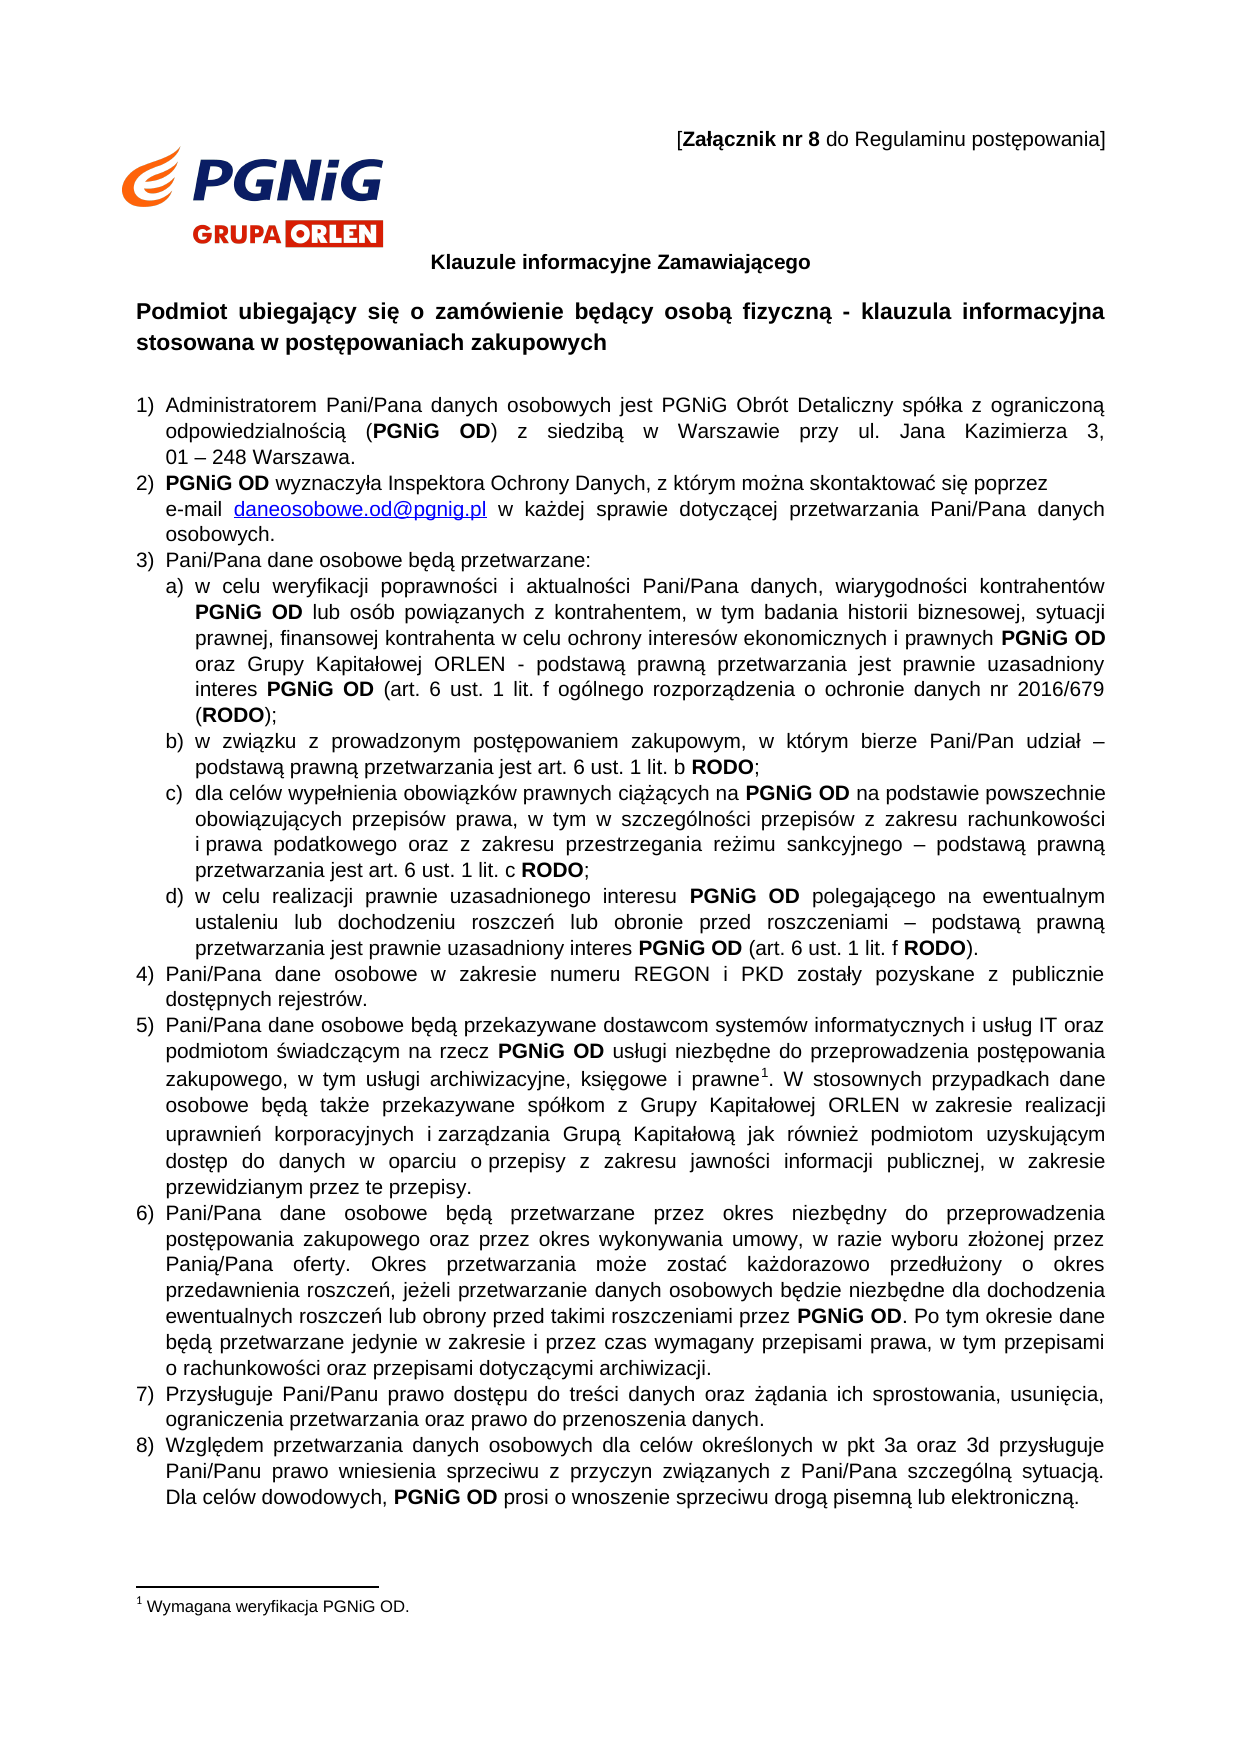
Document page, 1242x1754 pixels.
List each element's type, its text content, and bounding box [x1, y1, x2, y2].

list w celu weryfikacji poprawności i aktualności Pani/Pana danych, wiarygodności kontrahentów PGNiG OD lub osób powiązanych z kontrahentem, w tym badania historii biznesowej, sytuacji prawnej, finansowej kontrahenta w celu ochrony interesów ekonomicznych i prawnych PGNiG OD oraz Grupy Kapitałowej ORLEN - podstawą prawną przetwarzania jest prawnie uzasadniony interes PGNiG OD (art. 6 ust. 1 lit. f ogólnego rozporządzenia o ochronie danych nr 2016/679 (RODO); [165, 574, 1106, 727]
list Administratorem Pani/Pana danych osobowych jest PGNiG Obrót Detaliczny spółka z ograniczoną odpowiedzialnością (PGNiG OD) z siedzibą w Warszawie przy ul. Jana Kazimierza 3, 01 – 248 Warszawa. [136, 393, 1106, 469]
text Podmiot ubiegający się o zamówienie będący osobą fizyczną - klauzula informacyjna stosowana w postępowaniach zakupowych [136, 298, 1106, 355]
text [Załącznik nr 8 do Regulaminu postępowania] [423, 127, 1106, 151]
list Przysługuje Pani/Panu prawo dostępu do treści danych oraz żądania ich sprostowania, usunięcia, ograniczenia przetwarzania oraz prawo do przenoszenia danych. [136, 1381, 1106, 1431]
text Klauzule informacyjne Zamawiającego [423, 250, 1106, 274]
list Pani/Pana dane osobowe będą przetwarzane: [136, 548, 1106, 572]
list Pani/Pana dane osobowe w zakresie numeru REGON i PKD zostały pozyskane z publicznie dostępnych rejestrów. [136, 961, 1106, 1011]
list dla celów wypełnienia obowiązków prawnych ciążących na PGNiG OD na podstawie powszechnie obowiązujących przepisów prawa, w tym w szczególności przepisów z zakresu rachunkowości i prawa podatkowego oraz z zakresu przestrzegania reżimu sankcyjnego – podstawą prawną przetwarzania jest art. 6 ust. 1 lit. c RODO; [165, 781, 1106, 882]
list Względem przetwarzania danych osobowych dla celów określonych w pkt 3a oraz 3d przysługuje Pani/Panu prawo wniesienia sprzeciwu z przyczyn związanych z Pani/Pana szczególną sytuacją. Dla celów dowodowych, PGNiG OD prosi o wnoszenie sprzeciwu drogą pisemną lub elektroniczną. [136, 1433, 1106, 1509]
list w celu realizacji prawnie uzasadnionego interesu PGNiG OD polegającego na ewentualnym ustaleniu lub dochodzeniu roszczeń lub obronie przed roszczeniami – podstawą prawną przetwarzania jest prawnie uzasadniony interes PGNiG OD (art. 6 ust. 1 lit. f RODO). [165, 884, 1106, 959]
list PGNiG OD wyznaczyła Inspektora Ochrony Danych, z którym można skontaktować się poprzez e-mail w każdej sprawie dotyczącej przetwarzania Pani/Pana danych osobowych. [136, 471, 1106, 546]
list Pani/Pana dane osobowe będą przetwarzane przez okres niezbędny do przeprowadzenia postępowania zakupowego oraz przez okres wykonywania umowy, w razie wyboru złożonej przez Panią/Pana oferty. Okres przetwarzania może zostać każdorazowo przedłużony o okres przedawnienia roszczeń, jeżeli przetwarzanie danych osobowych będzie niezbędne dla dochodzenia ewentualnych roszczeń lub obrony przed takimi roszczeniami przez PGNiG OD. Po tym okresie dane będą przetwarzane jedynie w zakresie i przez czas wymagany przepisami prawa, w tym przepisami o rachunkowości oraz przepisami dotyczącymi archiwizacji. [136, 1201, 1106, 1379]
list w związku z prowadzonym postępowaniem zakupowym, w którym bierze Pani/Pan udział – podstawą prawną przetwarzania jest art. 6 ust. 1 lit. b RODO; [165, 729, 1106, 779]
picture [82, 106, 423, 287]
list Pani/Pana dane osobowe będą przekazywane dostawcom systemów informatycznych i usług IT oraz podmiotom świadczącym na rzecz PGNiG OD usługi niezbędne do przeprowadzenia postępowania zakupowego, w tym usługi archiwizacyjne, księgowe i prawne. W stosownych przypadkach dane osobowe będą także przekazywane spółkom z Grupy Kapitałowej ORLEN w zakresie realizacji uprawnień korporacyjnych i zarządzania Grupą Kapitałową jak również podmiotom uzyskującym dostęp do danych w oparciu o przepisy z zakresu jawności informacji publicznej, w zakresie przewidzianym przez te przepisy. [136, 1013, 1106, 1199]
